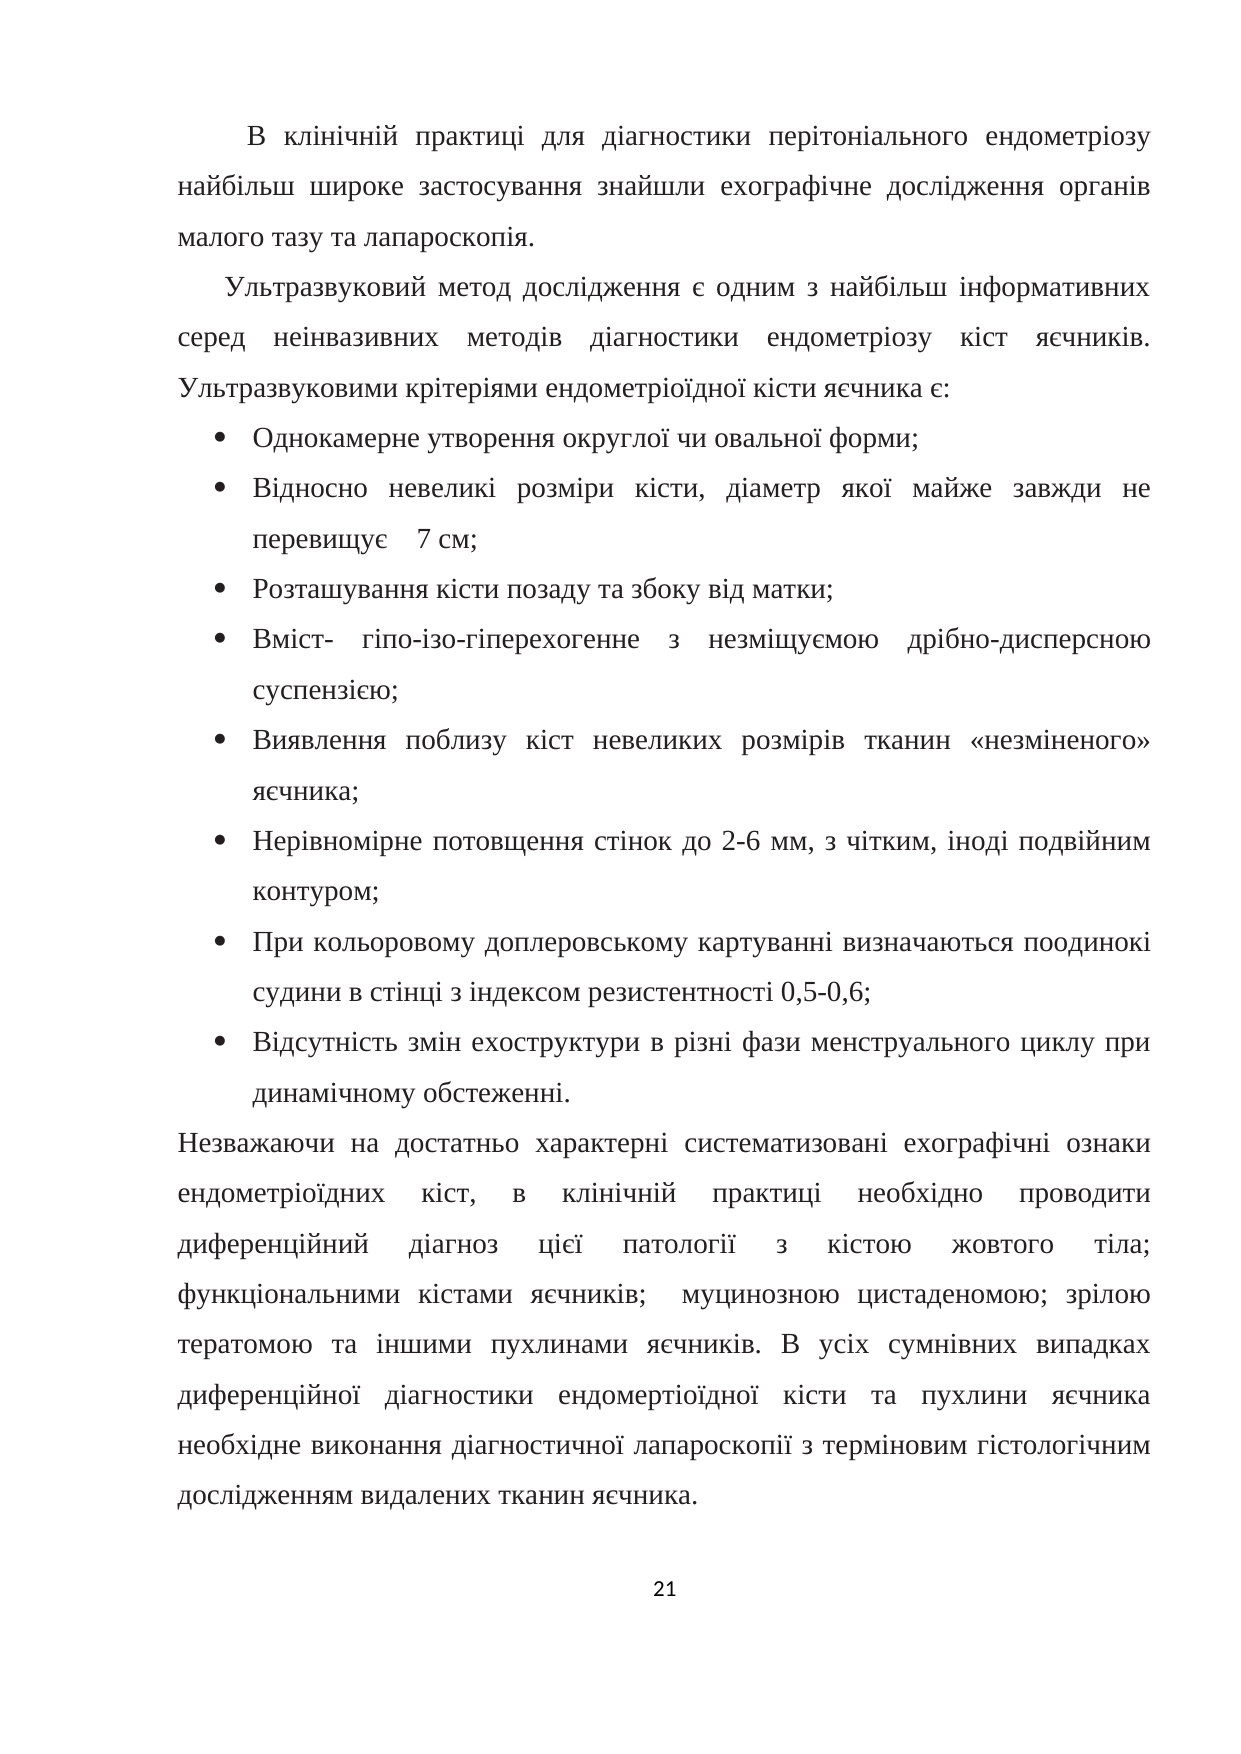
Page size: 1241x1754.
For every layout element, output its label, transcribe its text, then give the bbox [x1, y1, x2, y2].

list Однокамерне утворення округлої чи овальної форми; [215, 420, 1152, 454]
list Виявлення поблизу кіст невеликих розмірів тканин «незміненого» яєчника; [215, 722, 1152, 806]
list При кольоровому доплеровському картуванні визначаються поодинокі судини в стінці з індексом резистентності 0,5-0,6; [215, 924, 1152, 1008]
text Незважаючи на достатньо характерні систематизовані ехографічні ознаки ендометріоїдних кіст, в клінічній практиці необхідно проводити диференційний діагноз цієї патології з кістою жовтого тіла; функціональними кістами яєчників; муцинозною цистаденомою; зрілою тератомою та іншими пухлинами яєчників. В усіх сумнівних випадках диференційної діагностики ендомертіоїдної кісти та пухлини яєчника необхідне виконання діагностичної лапароскопії з терміновим гістологічним дослідженням видалених тканин яєчника. [177, 1125, 1152, 1511]
list Нерівномірне потовщення стінок до 2-, з чітким, іноді подвійним контуром; [215, 823, 1152, 907]
list Відносно невеликі розміри кісти, діаметр якої майже завжди не перевищує ; [215, 470, 1152, 554]
text В клінічній практиці для діагностики перітоніального ендометріозу найбільш широке застосування знайшли ехографічне дослідження органів малого тазу та лапароскопія. [177, 118, 1152, 252]
text Ультразвуковий метод дослідження є одним з найбільш інформативних серед неінвазивних методів діагностики ендометріозу кіст яєчників. Ультразвуковими крітеріями ендометріоїдної кісти яєчника є: [177, 269, 1152, 403]
list Вміст- гіпо-ізо-гіперехогенне з незміщуємою дрібно-дисперсною суспензією; [215, 622, 1152, 706]
list Відсутність змін ехоструктури в різні фази менструального циклу при динамічному обстеженні. [215, 1024, 1152, 1108]
list Розташування кісти позаду та збоку від матки; [215, 571, 1152, 605]
